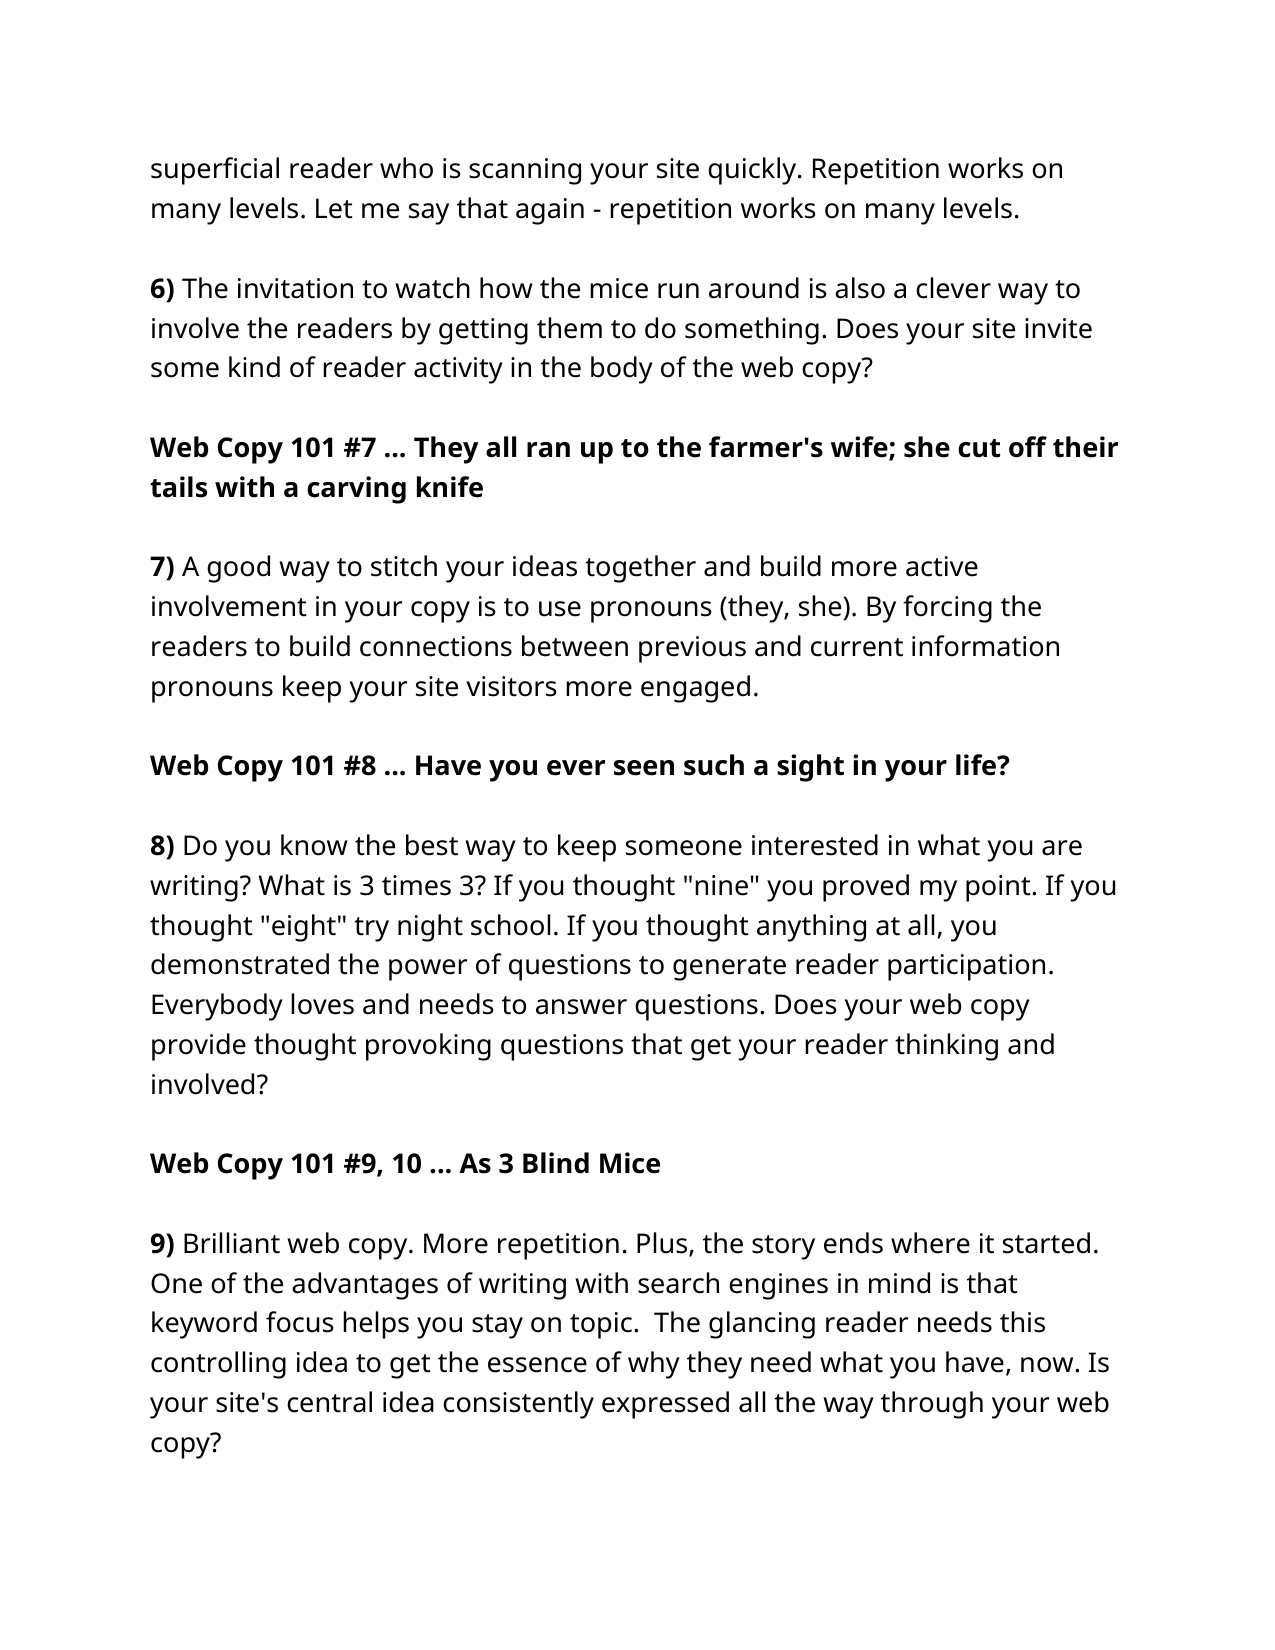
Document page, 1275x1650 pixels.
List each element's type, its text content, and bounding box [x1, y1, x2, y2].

text 7) A good way to stitch your ideas together and build more active involvement in your copy is to use pronouns (they, she). By forcing the readers to build connections between previous and current information pronouns keep your site visitors more engaged. [150, 548, 1125, 704]
text Web Copy 101 #7 ... They all ran up to the farmer's wife; she cut off their tails with a carving knife [150, 428, 1125, 505]
text Web Copy 101 #8 ... Have you ever seen such a sight in your life? [150, 747, 1125, 784]
text 8) Do you know the best way to keep someone interested in what you are writing? What is 3 times 3? If you thought "nine" you proved my point. If you thought "eight" try night school. If you thought anything at all, you demonstrated the power of questions to generate reader participation. Everybody loves and needs to answer questions. Does your web copy provide thought provoking questions that get your reader thinking and involved? [150, 826, 1125, 1102]
text Web Copy 101 #9, 10 ... As 3 Blind Mice [150, 1145, 1125, 1182]
text 9) Brilliant web copy. More repetition. Plus, the story ends where it started. One of the advantages of writing with search engines in mind is that keyword focus helps you stay on topic. The glancing reader needs this controlling idea to get the essence of why they need what you have, now. Is your site's central idea consistently expressed all the way through your web copy? [150, 1224, 1125, 1460]
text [150, 150, 1125, 227]
text 6) The invitation to watch how the mice run around is also a clever way to involve the readers by getting them to do something. Does your site invite some kind of reader activity in the body of the web copy? [150, 269, 1125, 386]
